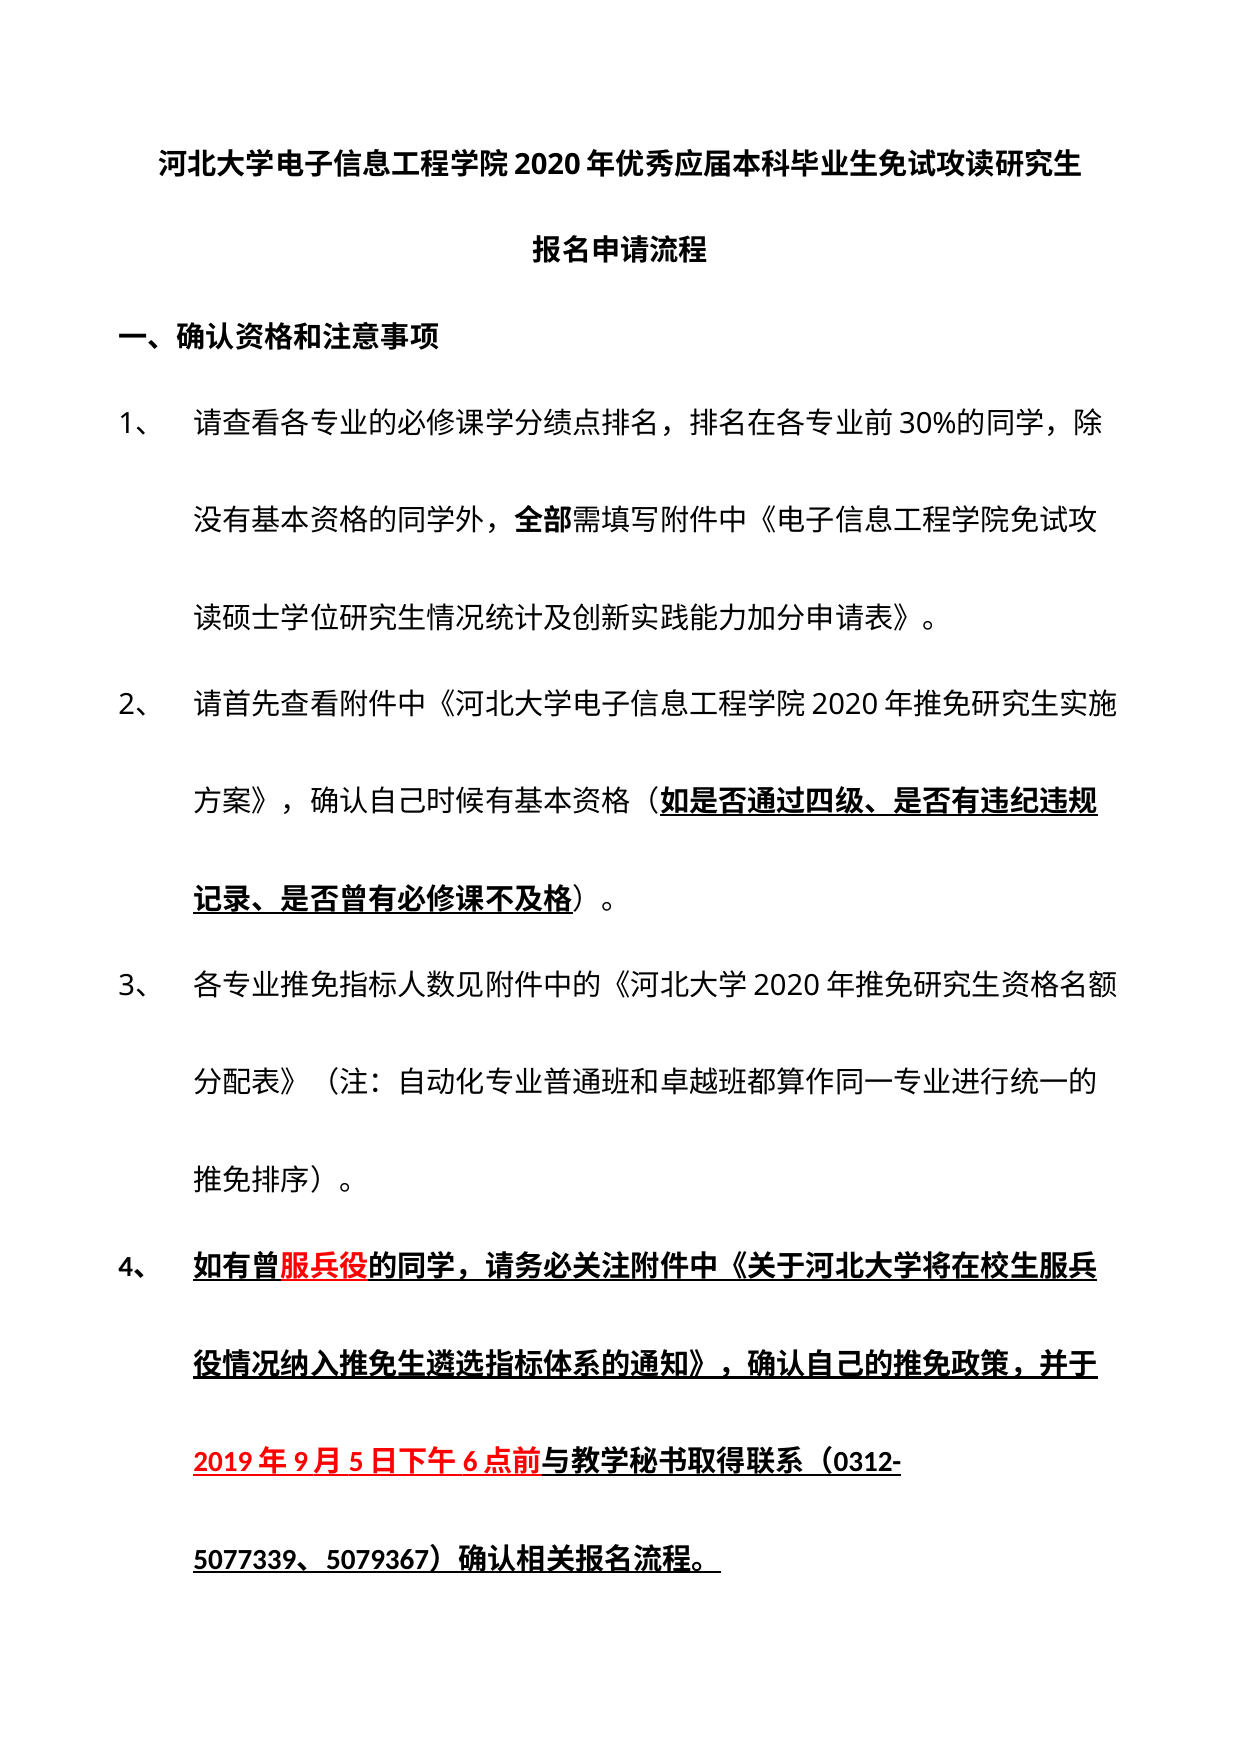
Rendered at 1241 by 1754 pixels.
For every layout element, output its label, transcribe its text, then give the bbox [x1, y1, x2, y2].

list 各专业推免指标人数见附件中的《河北大学2020年推免研究生资格名额分配表》（注：自动化专业普通班和卓越班都算作同一专业进行统一的推免排序）。 [118, 950, 1122, 1210]
list 如有曾服兵役的同学，请务必关注附件中《关于河北大学将在校生服兵役情况纳入推免生遴选指标体系的通知》，确认自己的推免政策，并于2019年9月5日下午6点前与教学秘书取得联系（0312-5077339、5079367）确认相关报名流程。 [118, 1231, 1122, 1589]
list 请首先查看附件中《河北大学电子信息工程学院2020年推免研究生实施方案》，确认自己时候有基本资格（如是否通过四级、是否有违纪违规记录、是否曾有必修课不及格）。 [118, 669, 1122, 929]
text 一、确认资格和注意事项 [118, 302, 1122, 367]
text 报名申请流程 [118, 216, 1122, 281]
text 河北大学电子信息工程学院2020年优秀应届本科毕业生免试攻读研究生 [118, 129, 1122, 194]
list 请查看各专业的必修课学分绩点排名，排名在各专业前30%的同学，除没有基本资格的同学外，全部需填写附件中《电子信息工程学院免试攻读硕士学位研究生情况统计及创新实践能力加分申请表》。 [118, 388, 1122, 648]
